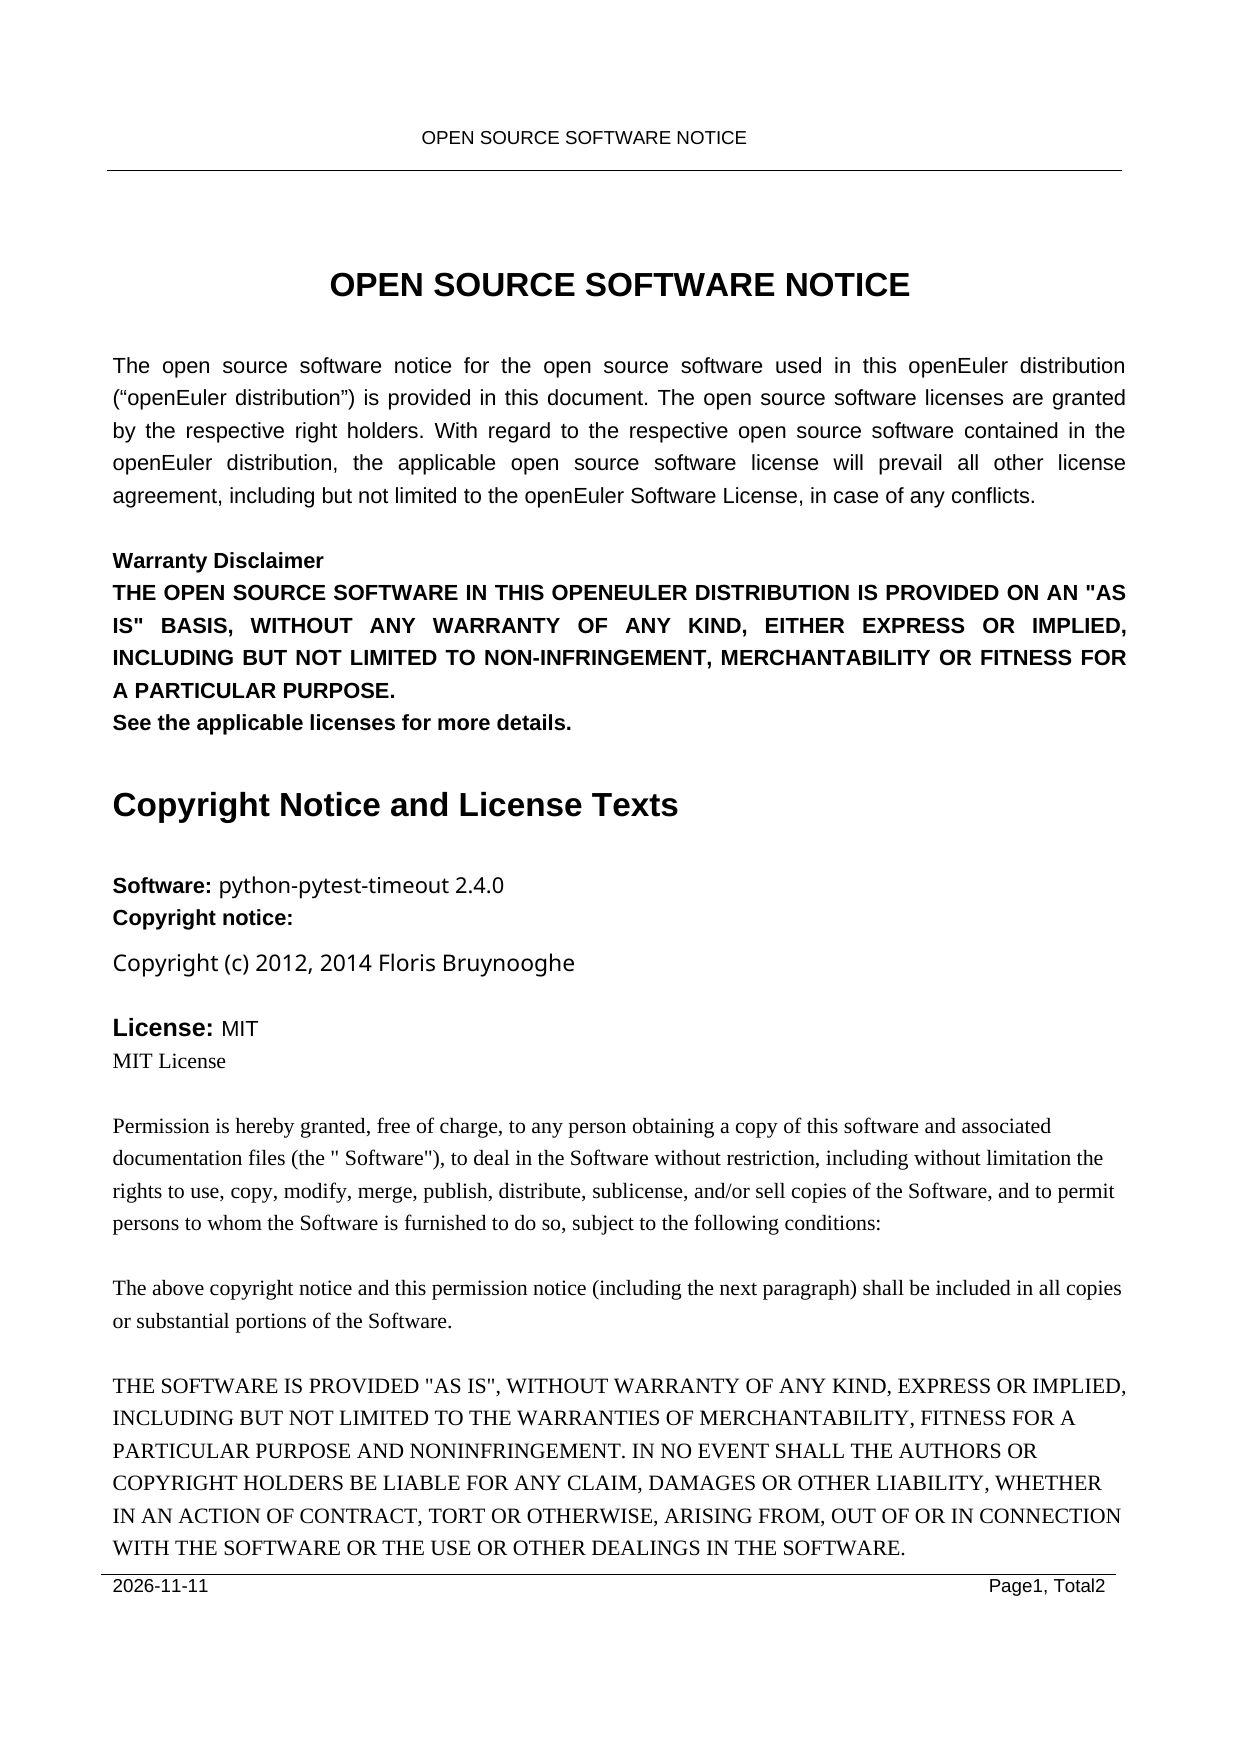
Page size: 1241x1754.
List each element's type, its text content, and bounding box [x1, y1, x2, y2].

text License: MIT [112, 1012, 1128, 1044]
text Copyright Notice and License Texts [112, 771, 1128, 836]
text Warranty Disclaimer [112, 544, 1128, 576]
text OPEN SOURCE SOFTWARE NOTICE [112, 251, 1128, 316]
text THE OPEN SOURCE SOFTWARE IN THIS OPENEULER DISTRIBUTION IS PROVIDED ON AN "AS IS" BASIS, WITHOUT ANY WARRANTY OF ANY KIND, EITHER EXPRESS OR IMPLIED, INCLUDING BUT NOT LIMITED TO NON-INFRINGEMENT, MERCHANTABILITY OR FITNESS FOR A PARTICULAR PURPOSE. See the applicable licenses for more details. [112, 576, 1128, 739]
text Copyright (c) 2012, 2014 Floris Bruynooghe [112, 947, 1128, 1012]
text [112, 1044, 1128, 1564]
text The open source software notice for the open source software used in this openEuler distribution (“openEuler distribution”) is provided in this document. The open source software licenses are granted by the respective right holders. With regard to the respective open source software contained in the openEuler distribution, the applicable open source software license will prevail all other license agreement, including but not limited to the openEuler Software License, in case of any conflicts. [112, 349, 1128, 511]
title Software: python-pytest-timeout 2.4.0 [112, 869, 1128, 901]
text Copyright notice: [112, 901, 1128, 934]
